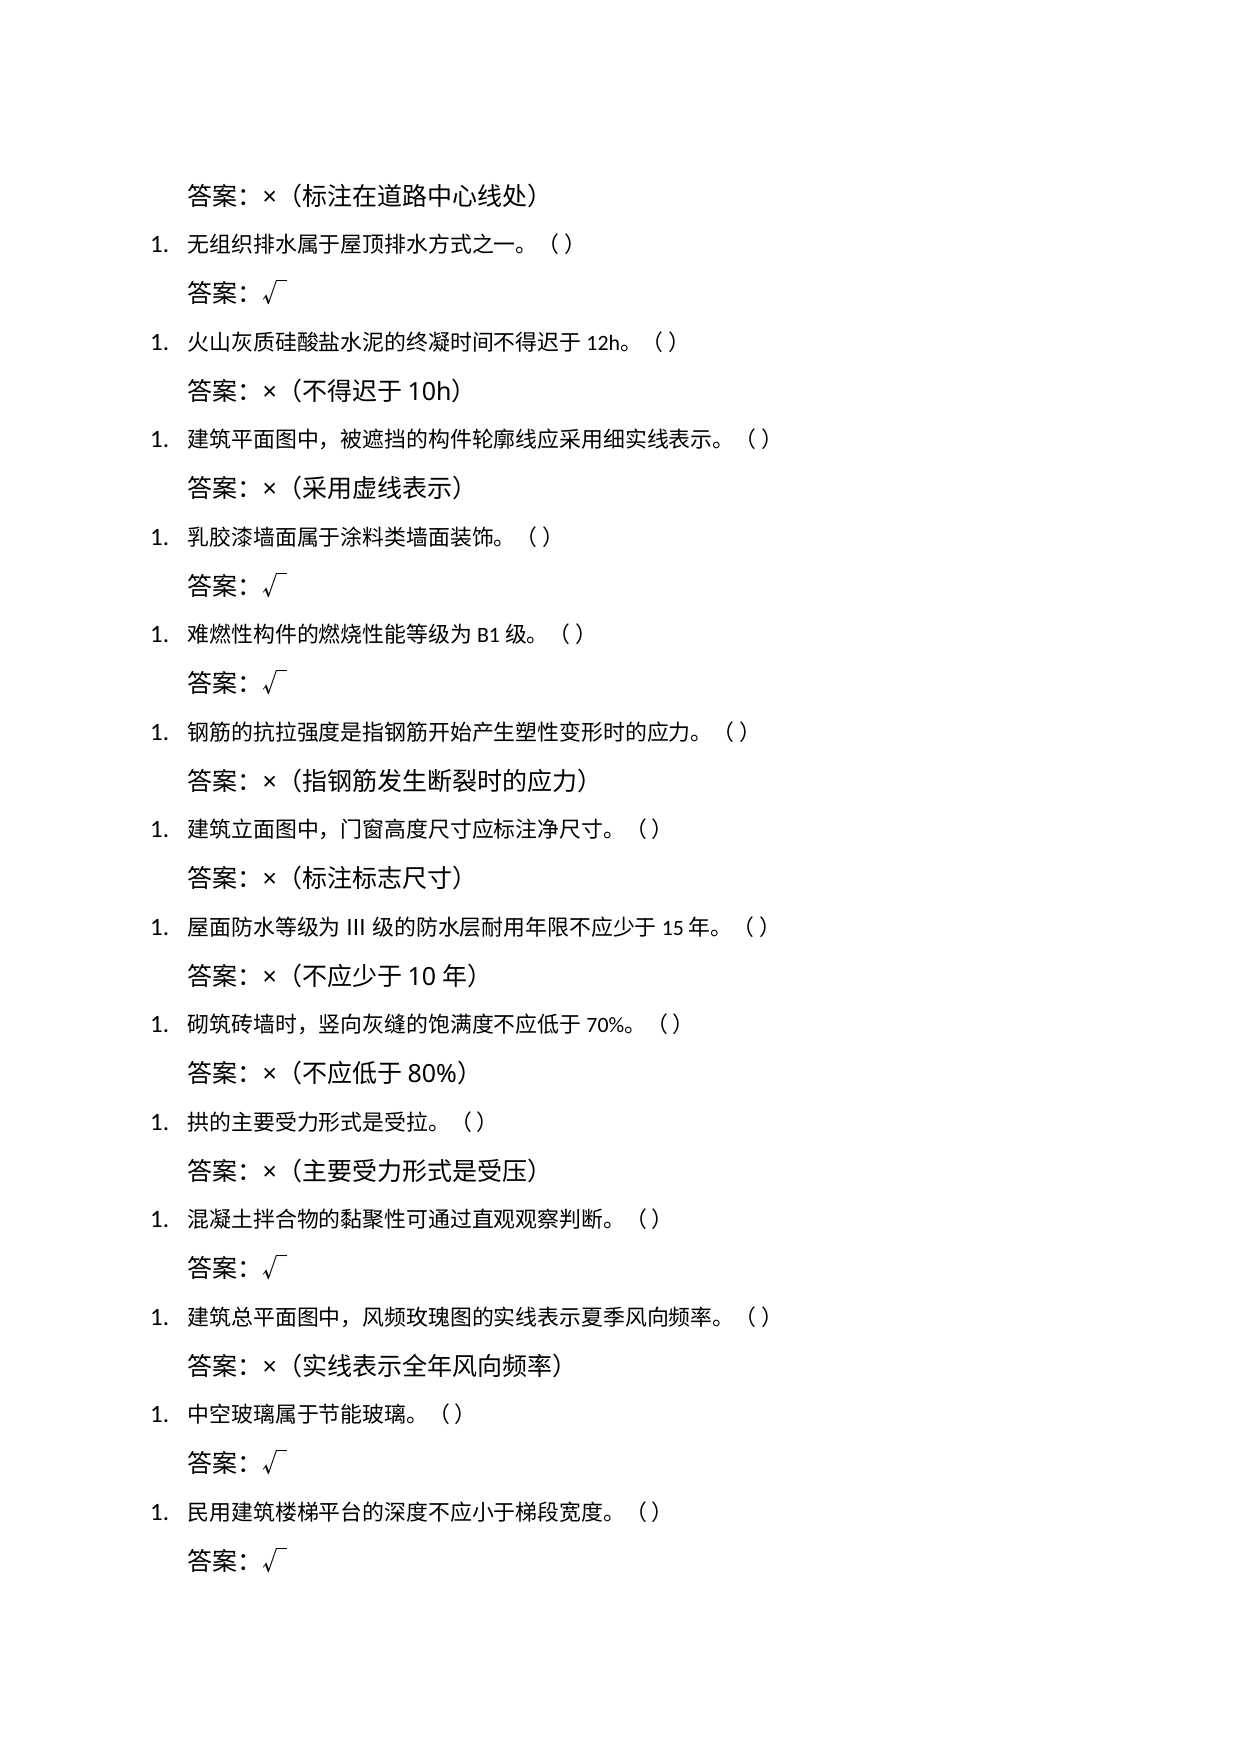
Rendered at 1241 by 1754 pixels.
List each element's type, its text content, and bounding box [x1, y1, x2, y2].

list 建筑立面图中，门窗高度尺寸应标注净尺寸。（ ） [150, 812, 1053, 844]
list 混凝土拌合物的黏聚性可通过直观观察判断。（ ） [150, 1202, 1053, 1234]
text 答案：×（指钢筋发生断裂时的应力） [187, 747, 1053, 812]
text 答案：√ [187, 259, 1053, 324]
text 答案：√ [187, 1527, 1053, 1592]
list 民用建筑楼梯平台的深度不应小于梯段宽度。（ ） [150, 1494, 1053, 1527]
text 答案：√ [187, 552, 1053, 617]
text 答案：×（不应少于 10 年） [187, 942, 1053, 1007]
list 难燃性构件的燃烧性能等级为 B1 级。（ ） [150, 617, 1053, 649]
text 答案：×（实线表示全年风向频率） [187, 1332, 1053, 1397]
list 砌筑砖墙时，竖向灰缝的饱满度不应低于 70%。（ ） [150, 1007, 1053, 1039]
list 屋面防水等级为 Ⅲ 级的防水层耐用年限不应少于 15 年。（ ） [150, 909, 1053, 942]
text 答案：×（标注标志尺寸） [187, 844, 1053, 909]
list 建筑平面图中，被遮挡的构件轮廓线应采用细实线表示。（ ） [150, 422, 1053, 454]
list 中空玻璃属于节能玻璃。（ ） [150, 1397, 1053, 1429]
list 无组织排水属于屋顶排水方式之一。（ ） [150, 227, 1053, 259]
list 钢筋的抗拉强度是指钢筋开始产生塑性变形时的应力。（ ） [150, 714, 1053, 747]
list 建筑总平面图中，风频玫瑰图的实线表示夏季风向频率。（ ） [150, 1299, 1053, 1332]
list 拱的主要受力形式是受拉。（ ） [150, 1104, 1053, 1137]
text 答案：×（主要受力形式是受压） [187, 1137, 1053, 1202]
text 答案：×（采用虚线表示） [187, 454, 1053, 519]
text 答案：√ [187, 1234, 1053, 1299]
text 答案：√ [187, 649, 1053, 714]
text 答案：×（标注在道路中心线处） [187, 162, 1053, 227]
text 答案：√ [187, 1429, 1053, 1494]
text 答案：×（不得迟于 10h） [187, 357, 1053, 422]
list 乳胶漆墙面属于涂料类墙面装饰。（ ） [150, 519, 1053, 552]
list 火山灰质硅酸盐水泥的终凝时间不得迟于 12h。（ ） [150, 324, 1053, 357]
text 答案：×（不应低于 80%） [187, 1039, 1053, 1104]
